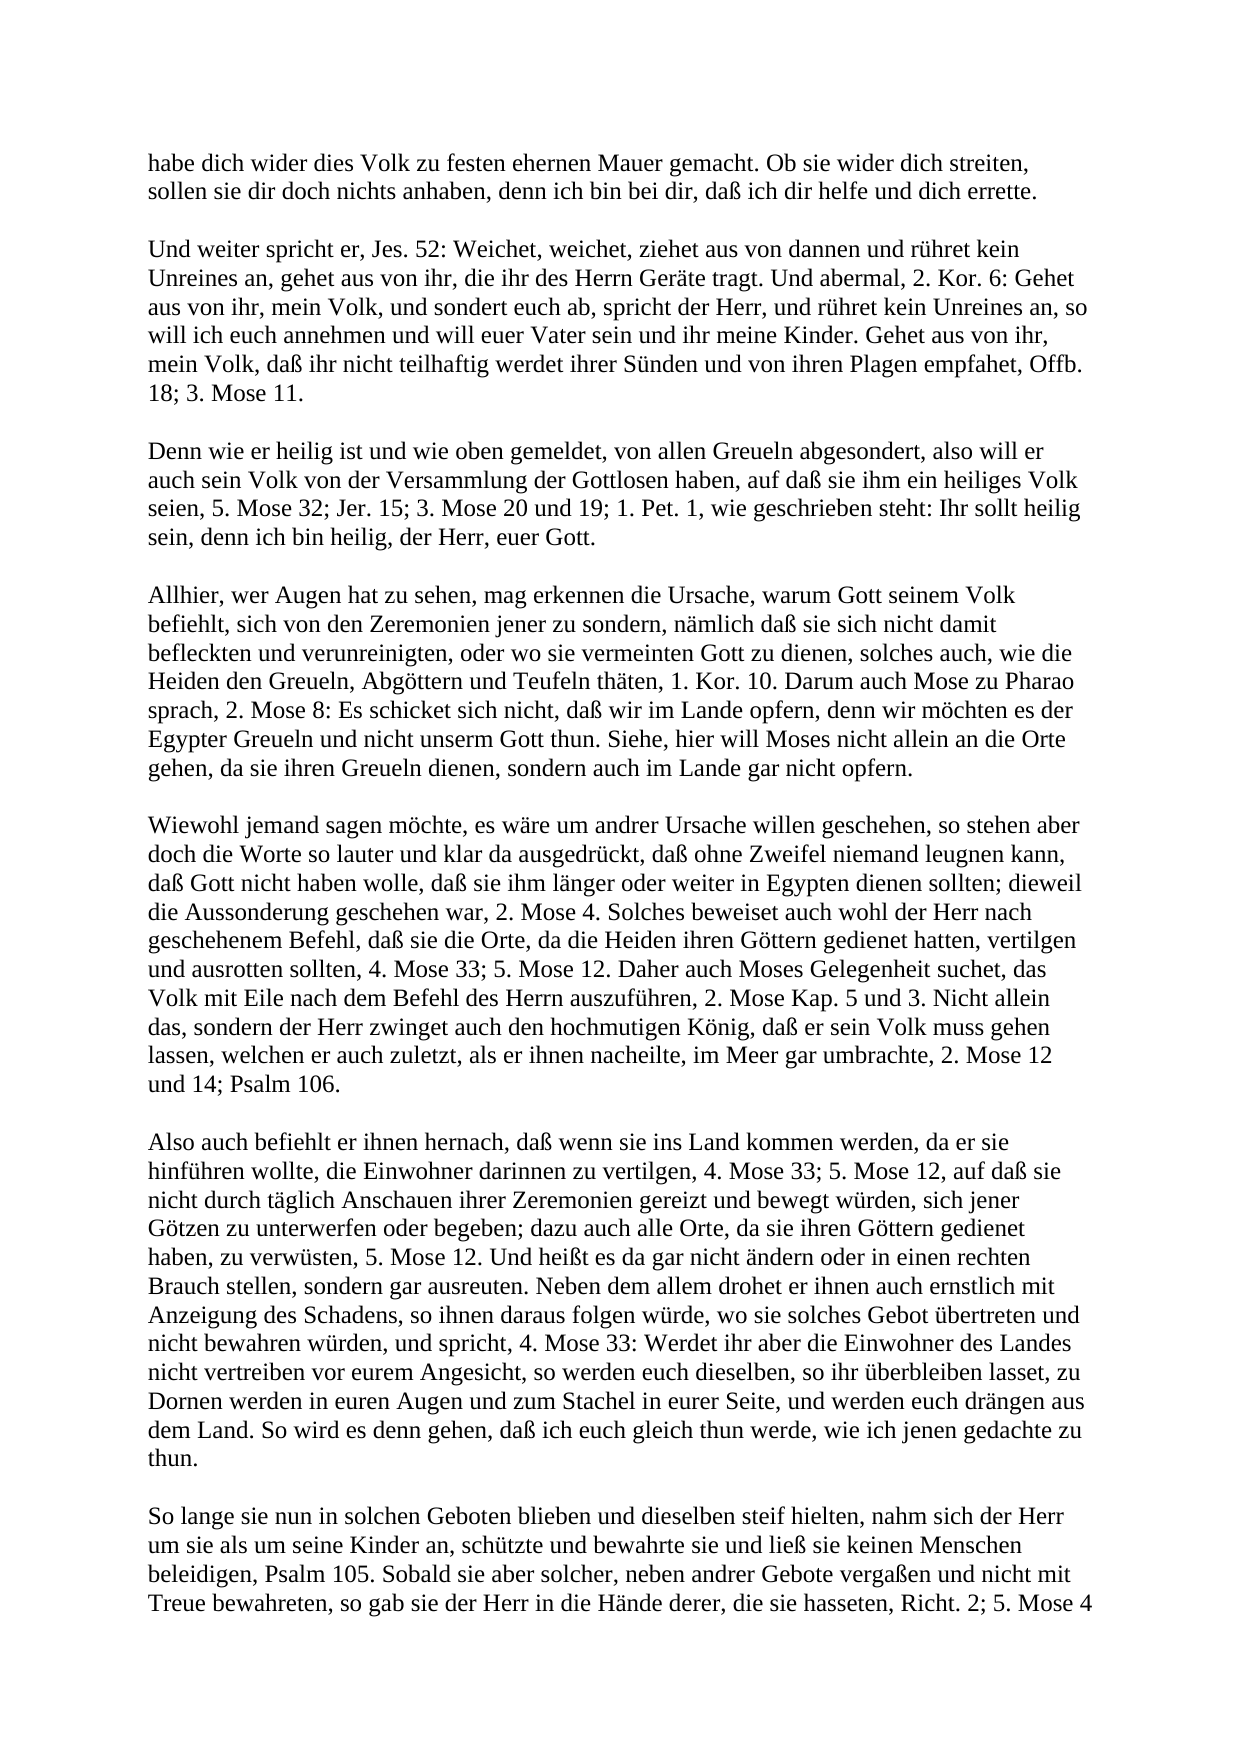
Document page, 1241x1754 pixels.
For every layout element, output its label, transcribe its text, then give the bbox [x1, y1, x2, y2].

text Wiewohl jemand sagen möchte, es wäre um andrer Ursache willen geschehen, so stehen aber doch die Worte so lauter und klar da ausgedrückt, daß ohne Zweifel niemand leugnen kann, daß Gott nicht haben wolle, daß sie ihm länger oder weiter in Egypten dienen sollten; dieweil die Aussonderung geschehen war, 2. Mose 4. Solches beweiset auch wohl der Herr nach geschehenem Befehl, daß sie die Orte, da die Heiden ihren Göttern gedienet hatten, vertilgen und ausrotten sollten, 4. Mose 33; 5. Mose 12. Daher auch Moses Gelegenheit suchet, das Volk mit Eile nach dem Befehl des Herrn auszuführen, 2. Mose Kap. 5 und 3. Nicht allein das, sondern der Herr zwinget auch den hochmutigen König, daß er sein Volk muss gehen lassen, welchen er auch zuletzt, als er ihnen nacheilte, im Meer gar umbrachte, 2. Mose 12 und 14; Psalm 106. [148, 811, 1093, 1098]
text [148, 148, 1093, 205]
text Und weiter spricht er, Jes. 52: Weichet, weichet, ziehet aus von dannen und rühret kein Unreines an, gehet aus von ihr, die ihr des Herrn Geräte tragt. Und abermal, 2. Kor. 6: Gehet aus von ihr, mein Volk, und sondert euch ab, spricht der Herr, und rühret kein Unreines an, so will ich euch annehmen und will euer Vater sein und ihr meine Kinder. Gehet aus von ihr, mein Volk, daß ihr nicht teilhaftig werdet ihrer Sünden und von ihren Plagen empfahet, Offb. 18; 3. Mose 11. [148, 234, 1093, 407]
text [148, 1501, 1093, 1616]
text Also auch befiehlt er ihnen hernach, daß wenn sie ins Land kommen werden, da er sie hinführen wollte, die Einwohner darinnen zu vertilgen, 4. Mose 33; 5. Mose 12, auf daß sie nicht durch täglich Anschauen ihrer Zeremonien gereizt und bewegt würden, sich jener Götzen zu unterwerfen oder begeben; dazu auch alle Orte, da sie ihren Göttern gedienet haben, zu verwüsten, 5. Mose 12. Und heißt es da gar nicht ändern oder in einen rechten Brauch stellen, sondern gar ausreuten. Neben dem allem drohet er ihnen auch ernstlich mit Anzeigung des Schadens, so ihnen daraus folgen würde, wo sie solches Gebot übertreten und nicht bewahren würden, und spricht, 4. Mose 33: Werdet ihr aber die Einwohner des Landes nicht vertreiben vor eurem Angesicht, so werden euch dieselben, so ihr überbleiben lasset, zu Dornen werden in euren Augen und zum Stachel in eurer Seite, und werden euch drängen aus dem Land. So wird es denn gehen, daß ich euch gleich thun werde, wie ich jenen gedachte zu thun. [148, 1127, 1093, 1472]
text Denn wie er heilig ist und wie oben gemeldet, von allen Greueln abgesondert, also will er auch sein Volk von der Versammlung der Gottlosen haben, auf daß sie ihm ein heiliges Volk seien, 5. Mose 32; Jer. 15; 3. Mose 20 und 19; 1. Pet. 1, wie geschrieben steht: Ihr sollt heilig sein, denn ich bin heilig, der Herr, euer Gott. [148, 436, 1093, 551]
text Allhier, wer Augen hat zu sehen, mag erkennen die Ursache, warum Gott seinem Volk befiehlt, sich von den Zeremonien jener zu sondern, nämlich daß sie sich nicht damit befleckten und verunreinigten, oder wo sie vermeinten Gott zu dienen, solches auch, wie die Heiden den Greueln, Abgöttern und Teufeln thäten, 1. Kor. 10. Darum auch Mose zu Pharao sprach, 2. Mose 8: Es schicket sich nicht, daß wir im Lande opfern, denn wir möchten es der Egypter Greueln und nicht unserm Gott thun. Siehe, hier will Moses nicht allein an die Orte gehen, da sie ihren Greueln dienen, sondern auch im Lande gar nicht opfern. [148, 580, 1093, 781]
